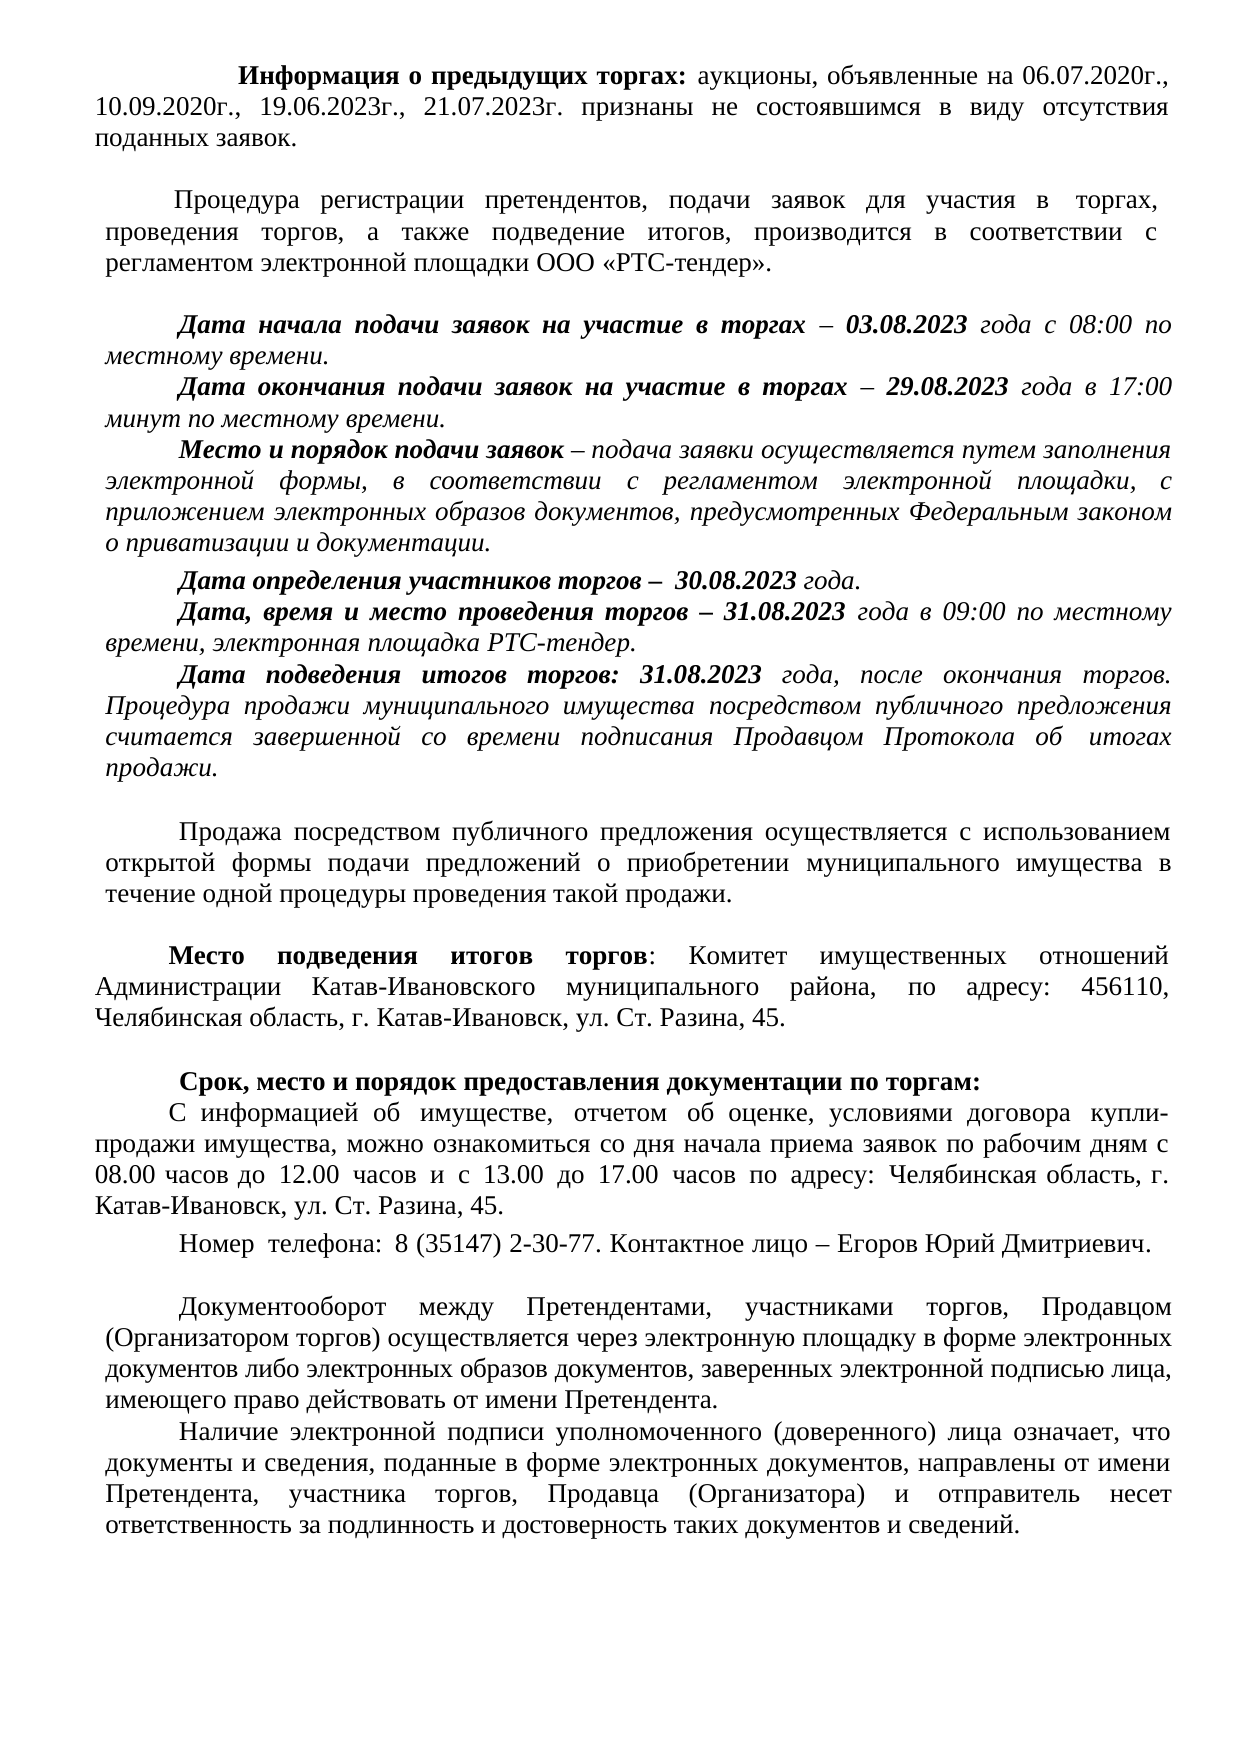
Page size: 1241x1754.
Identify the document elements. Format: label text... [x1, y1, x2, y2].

text Дата подведения итогов торгов: 31.08.2023 года, после окончания торгов. Процедура продажи муниципального имущества посредством публичного предложения считается завершенной со времени подписания Продавцом Протокола об итогах продажи. [105, 658, 1172, 782]
text Информация о предыдущих торгах: аукционы, объявленные на 06.07.2020г., 10.09.2020г., 19.06.2023г., 21.07.2023г. признаны не состоявшимся в виду отсутствия поданных заявок. [94, 59, 1169, 152]
text С информацией об имуществе, отчетом об оценке, условиями договора купли- продажи имущества, можно ознакомиться со дня начала приема заявок по рабочим дням с 08.00 часов до 12.00 часов и с 13.00 до 17.00 часов по адресу: Челябинская область, г. Катав-Ивановск, ул. Ст. Разина, 45. [94, 1096, 1169, 1221]
text Наличие электронной подписи уполномоченного (доверенного) лица означает, что документы и сведения, поданные в форме электронных документов, направлены от имени Претендента, участника торгов, Продавца (Организатора) и отправитель несет ответственность за подлинность и достоверность таких документов и сведений. [105, 1414, 1172, 1539]
text Номер телефона: 8 (35147) 2-30-77. Контактное лицо – Егоров Юрий Дмитриевич. [105, 1227, 1169, 1258]
text Место подведения итогов торгов: Комитет имущественных отношений Администрации Катав-Ивановского муниципального района, по адресу: 456110, Челябинская область, г. Катав-Ивановск, ул. Ст. Разина, 45. [94, 939, 1169, 1033]
text Продажа посредством публичного предложения осуществляется с использованием открытой формы подачи предложений о приобретении муниципального имущества в течение одной процедуры проведения такой продажи. [105, 814, 1172, 908]
text Документооборот между Претендентами, участниками торгов, Продавцом (Организатором торгов) осуществляется через электронную площадку в форме электронных документов либо электронных образов документов, заверенных электронной подписью лица, имеющего право действовать от имени Претендента. [105, 1290, 1172, 1414]
text Дата начала подачи заявок на участие в торгах – 03.08.2023 года с 08:00 по местному времени. [105, 308, 1172, 371]
text Дата окончания подачи заявок на участие в торгах – 29.08.2023 года в 17:00 минут по местному времени. [105, 371, 1172, 433]
text Процедура регистрации претендентов, подачи заявок для участия в торгах, проведения торгов, а также подведение итогов, производится в соответствии с регламентом электронной площадки ООО «РТС-тендер». [105, 184, 1158, 277]
subtitle Срок, место и порядок предоставления документации по торгам: [179, 1067, 1169, 1096]
text Дата, время и место проведения торгов – 31.08.2023 года в 09:00 по местному времени, электронная площадка РТС-тендер. [105, 595, 1172, 658]
text Место и порядок подачи заявок – подача заявки осуществляется путем заполнения электронной формы, в соответствии с регламентом электронной площадки, с приложением электронных образов документов, предусмотренных Федеральным законом о приватизации и документации. [105, 433, 1172, 557]
text Дата определения участников торгов – 30.08.2023 года. [179, 564, 1172, 595]
